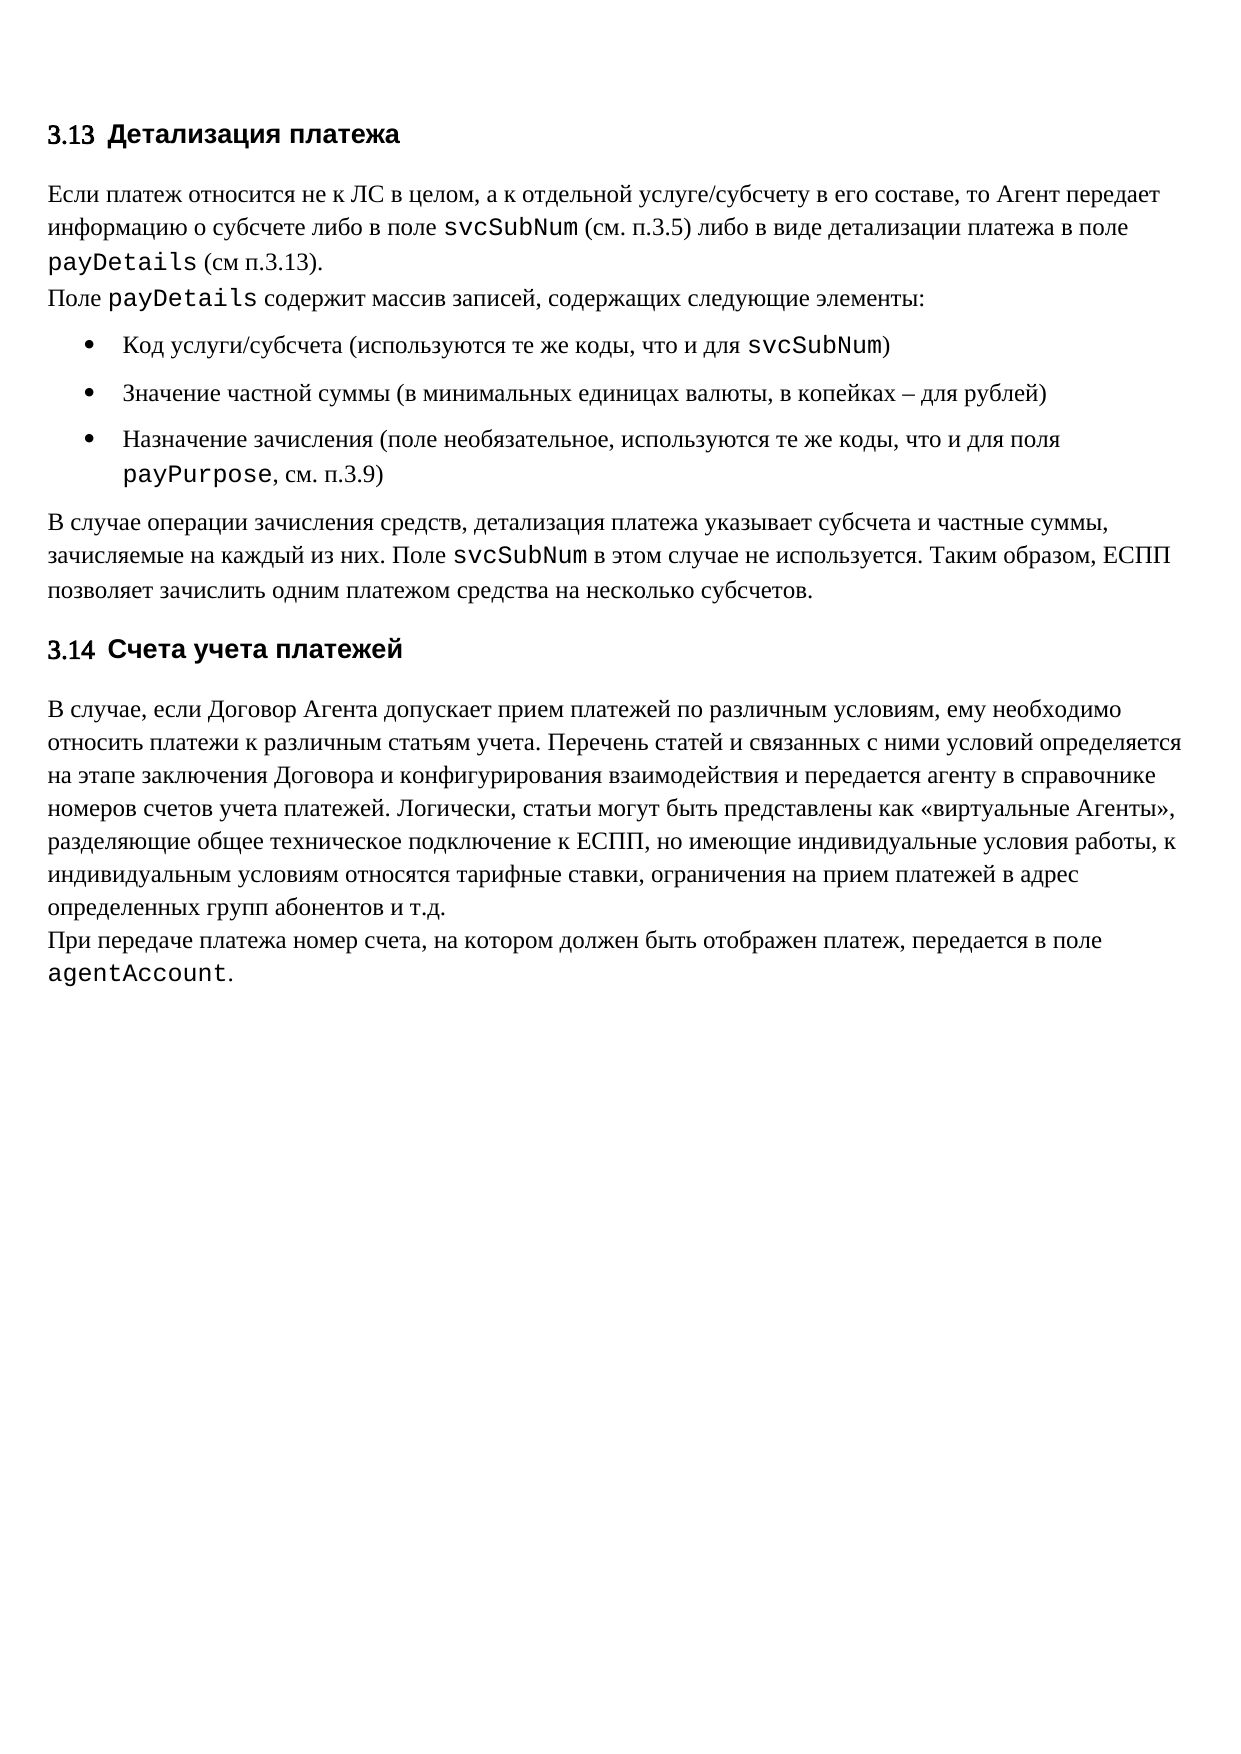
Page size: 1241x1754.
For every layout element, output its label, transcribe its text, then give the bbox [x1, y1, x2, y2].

list Счета учета платежей [47, 633, 1184, 664]
text В случае операции зачисления средств, детализация платежа указывает субсчета и частные суммы, зачисляемые на каждый из них. Поле svcSubNum в этом случае не используется. Таким образом, ЕСПП позволяет зачислить одним платежом средства на несколько субсчетов. [47, 507, 1199, 604]
list Назначение зачисления (поле необязательное, используются те же коды, что и для поля payPurpose, см. п.3.9) [85, 424, 1199, 490]
text Поле payDetails содержит массив записей, содержащих следующие элементы: [47, 283, 1199, 313]
list Код услуги/субсчета (используются те же коды, что и для svcSubNum) [85, 331, 1199, 361]
text Если платеж относится не к ЛС в целом, а к отдельной услуге/субсчету в его составе, то Агент передает информацию о субсчете либо в поле svcSubNum (см. п.3.5) либо в виде детализации платежа в поле payDetails (см п.3.13). [47, 179, 1199, 278]
text В случае, если Договор Агента допускает прием платежей по различным условиям, ему необходимо относить платежи к различным статьям учета. Перечень статей и связанных с ними условий определяется на этапе заключения Договора и конфигурирования взаимодействия и передается агенту в справочнике номеров счетов учета платежей. Логически, статьи могут быть представлены как «виртуальные Агенты», разделяющие общее техническое подключение к ЕСПП, но имеющие индивидуальные условия работы, к индивидуальным условиям относятся тарифные ставки, ограничения на прием платежей в адрес определенных групп абонентов и т.д. [47, 694, 1199, 921]
list Детализация платежа [47, 118, 1184, 149]
text При передаче платежа номер счета, на котором должен быть отображен платеж, передается в поле agentAccount. [47, 925, 1199, 989]
list Значение частной суммы (в минимальных единицах валюты, в копейках – для рублей) [85, 378, 1199, 407]
